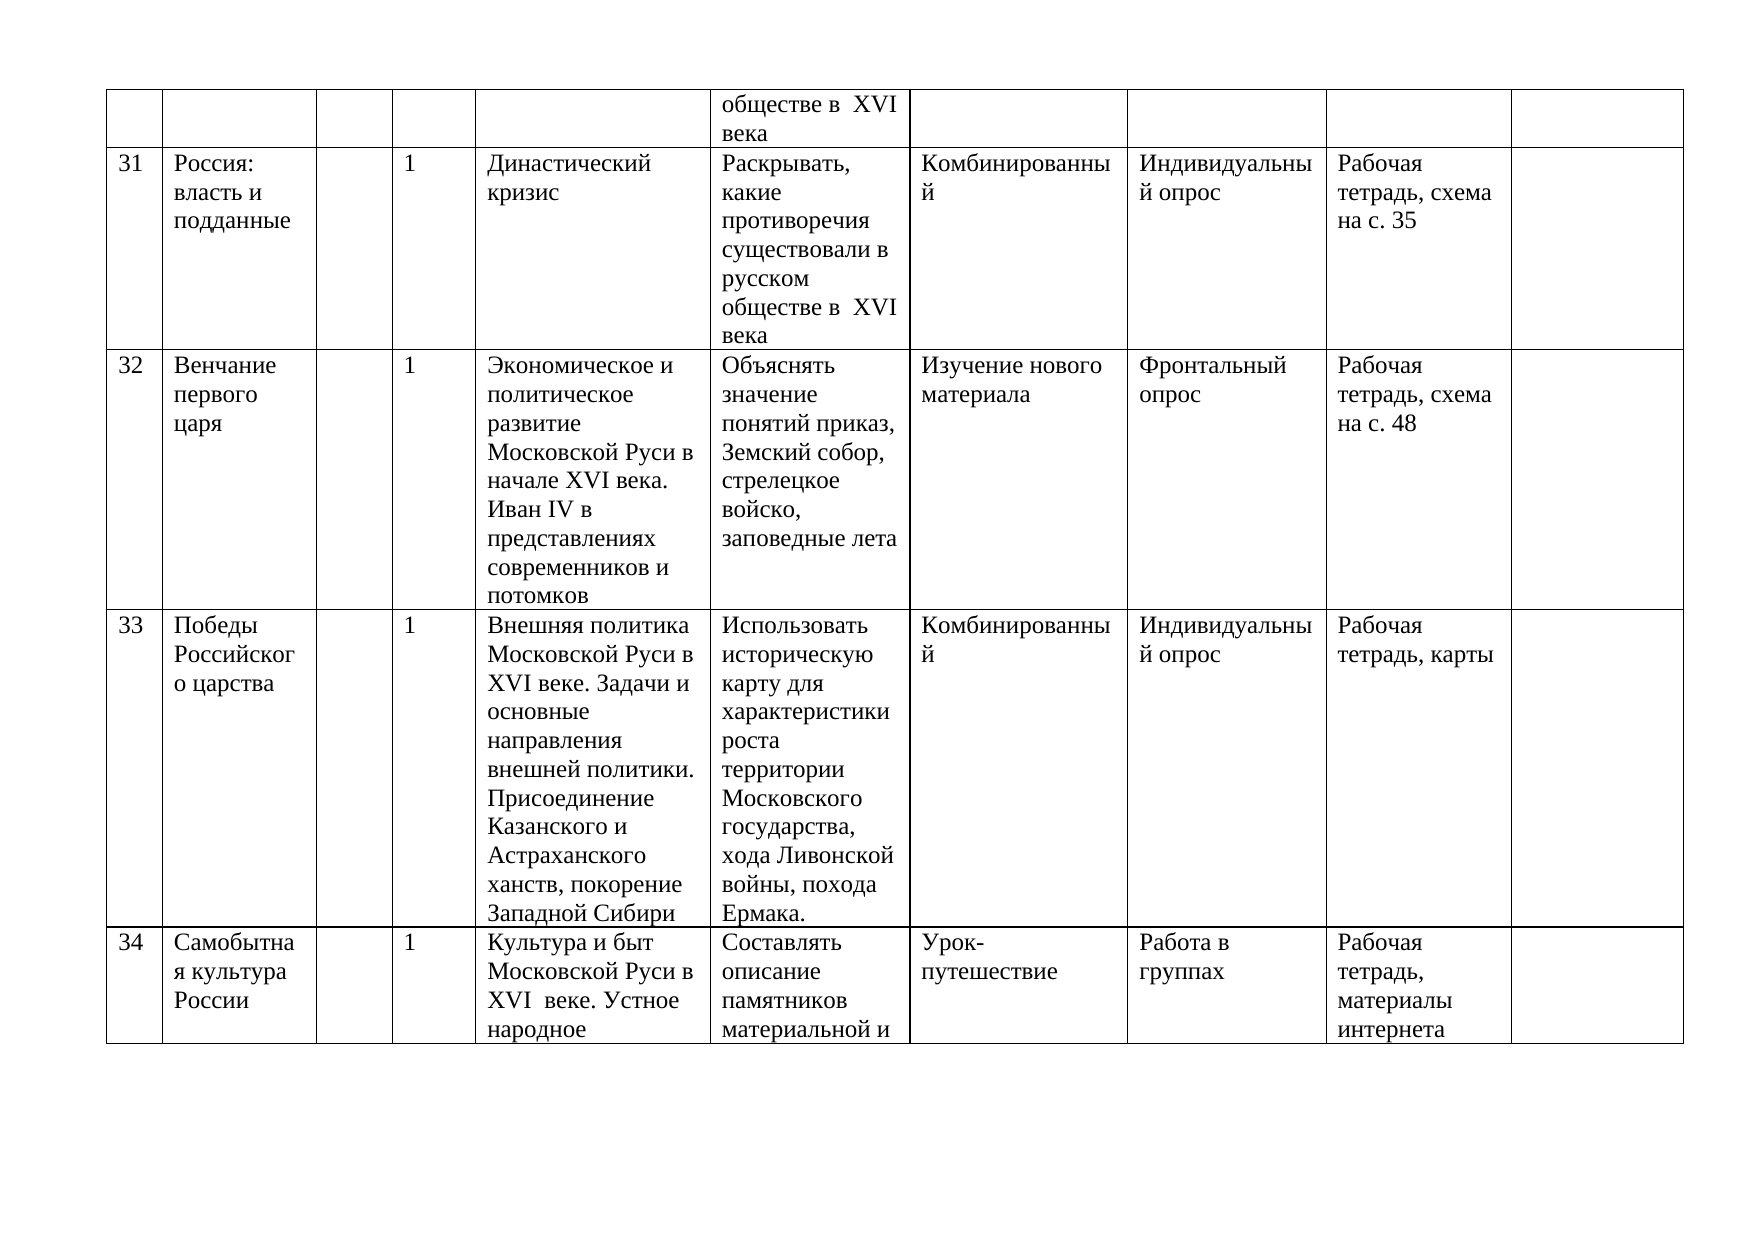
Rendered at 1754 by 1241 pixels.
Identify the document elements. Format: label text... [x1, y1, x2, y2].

table_cell Династический кризис [476, 148, 710, 349]
table_cell Внешняя политика Московской Руси в XVI веке. Задачи и основные направления внешней политики. Присоединение Казанского и Астраханского ханств, покорение Западной Сибири [476, 610, 710, 926]
table_cell [317, 928, 392, 1042]
table_cell [1512, 350, 1683, 609]
table_cell Раскрывать, какие противоречия существовали в русском обществе в XVI века [711, 148, 909, 349]
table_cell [911, 90, 1127, 147]
table_cell Индивидуальный опрос [1128, 610, 1326, 926]
table_cell Комбинированный [911, 610, 1127, 926]
table_cell Победы Российского царства [163, 610, 316, 926]
table_cell Фронтальный опрос [1128, 350, 1326, 609]
table_cell Комбинированный [911, 148, 1127, 349]
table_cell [163, 90, 316, 147]
table_cell [317, 90, 392, 147]
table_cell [476, 928, 710, 1042]
table_cell Рабочая тетрадь, схема на с. 48 [1327, 350, 1511, 609]
table_cell Венчание первого царя [163, 350, 316, 609]
table_cell Урок-путешествие [911, 928, 1127, 1042]
table_cell [317, 350, 392, 609]
table_cell [1512, 928, 1683, 1042]
table_cell [1512, 610, 1683, 926]
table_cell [163, 928, 316, 1042]
table_cell 30 [107, 90, 162, 147]
table_cell Работа в группах [1128, 928, 1326, 1042]
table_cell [1327, 928, 1511, 1042]
table_cell 32 [107, 350, 162, 609]
table_cell [317, 610, 392, 926]
table_cell 31 [107, 148, 162, 349]
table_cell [711, 928, 909, 1042]
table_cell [711, 90, 909, 147]
table_cell Использовать историческую карту для характеристики роста территории Московского государства, хода Ливонской войны, похода Ермака. [711, 610, 909, 926]
table_cell [1512, 148, 1683, 349]
table_cell Экономическое и политическое развитие Московской Руси в начале XVI века. Иван IV в представлениях современников и потомков [476, 350, 710, 609]
table_cell 34 [107, 928, 162, 1042]
table_cell 1 [393, 148, 475, 349]
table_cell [1128, 90, 1326, 147]
table_cell Изучение нового материала [911, 350, 1127, 609]
table_cell Рабочая тетрадь, схема на с. 35 [1327, 148, 1511, 349]
table_cell Объяснять значение понятий приказ, Земский собор, стрелецкое войско, заповедные лета [711, 350, 909, 609]
table_cell [1512, 90, 1683, 147]
table_cell 1 [393, 90, 475, 147]
table_cell Рабочая тетрадь, карты [1327, 610, 1511, 926]
table_cell Россия: власть и подданные [163, 148, 316, 349]
table_cell [317, 148, 392, 349]
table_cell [476, 90, 710, 147]
table_cell 1 [393, 610, 475, 926]
table_cell 33 [107, 610, 162, 926]
table_cell 1 [393, 350, 475, 609]
table_cell 1 [393, 928, 475, 1042]
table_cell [1327, 90, 1511, 147]
table_cell Индивидуальный опрос [1128, 148, 1326, 349]
